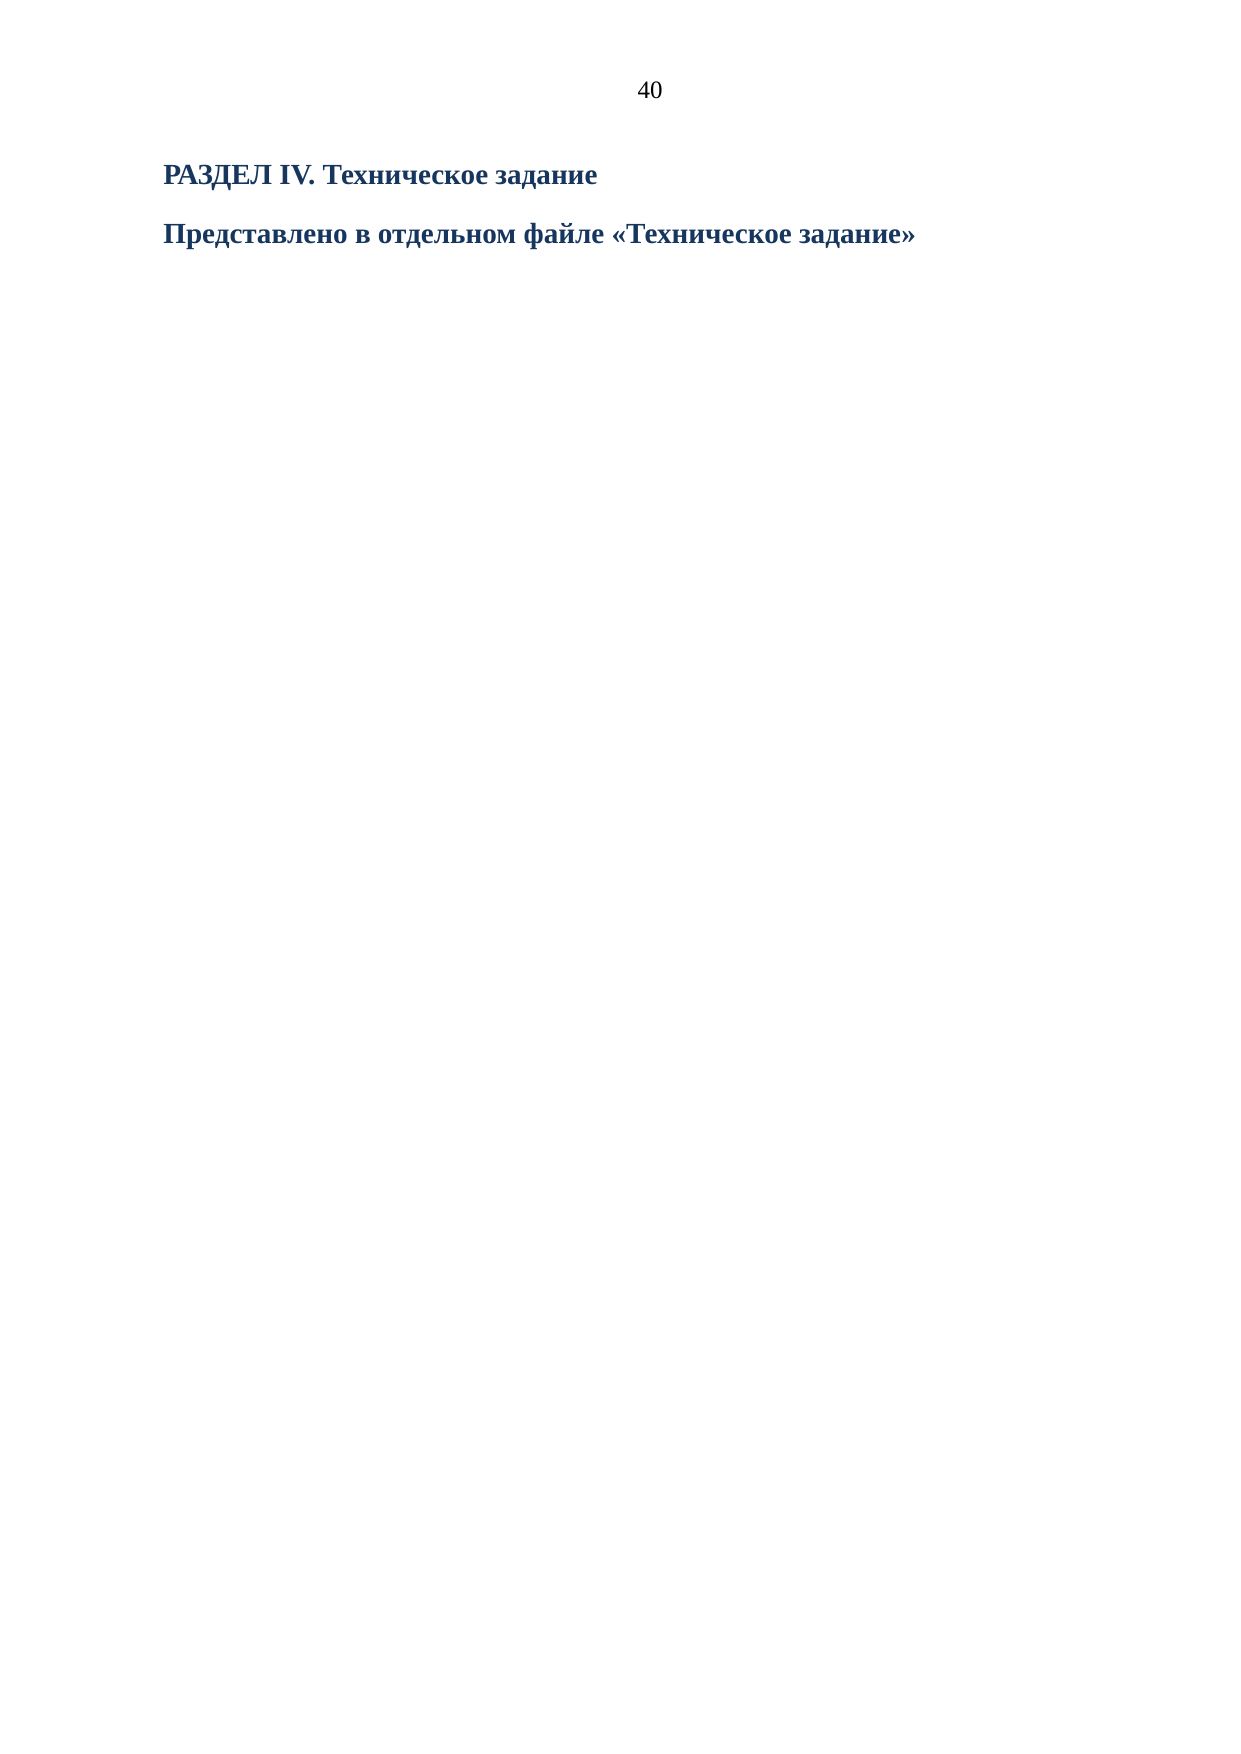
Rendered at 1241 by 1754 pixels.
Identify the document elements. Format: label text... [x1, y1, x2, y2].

text Представлено в отдельном файле «Техническое задание» [163, 216, 1181, 249]
text РАЗДЕЛ IV. Техническое задание [163, 157, 1181, 191]
